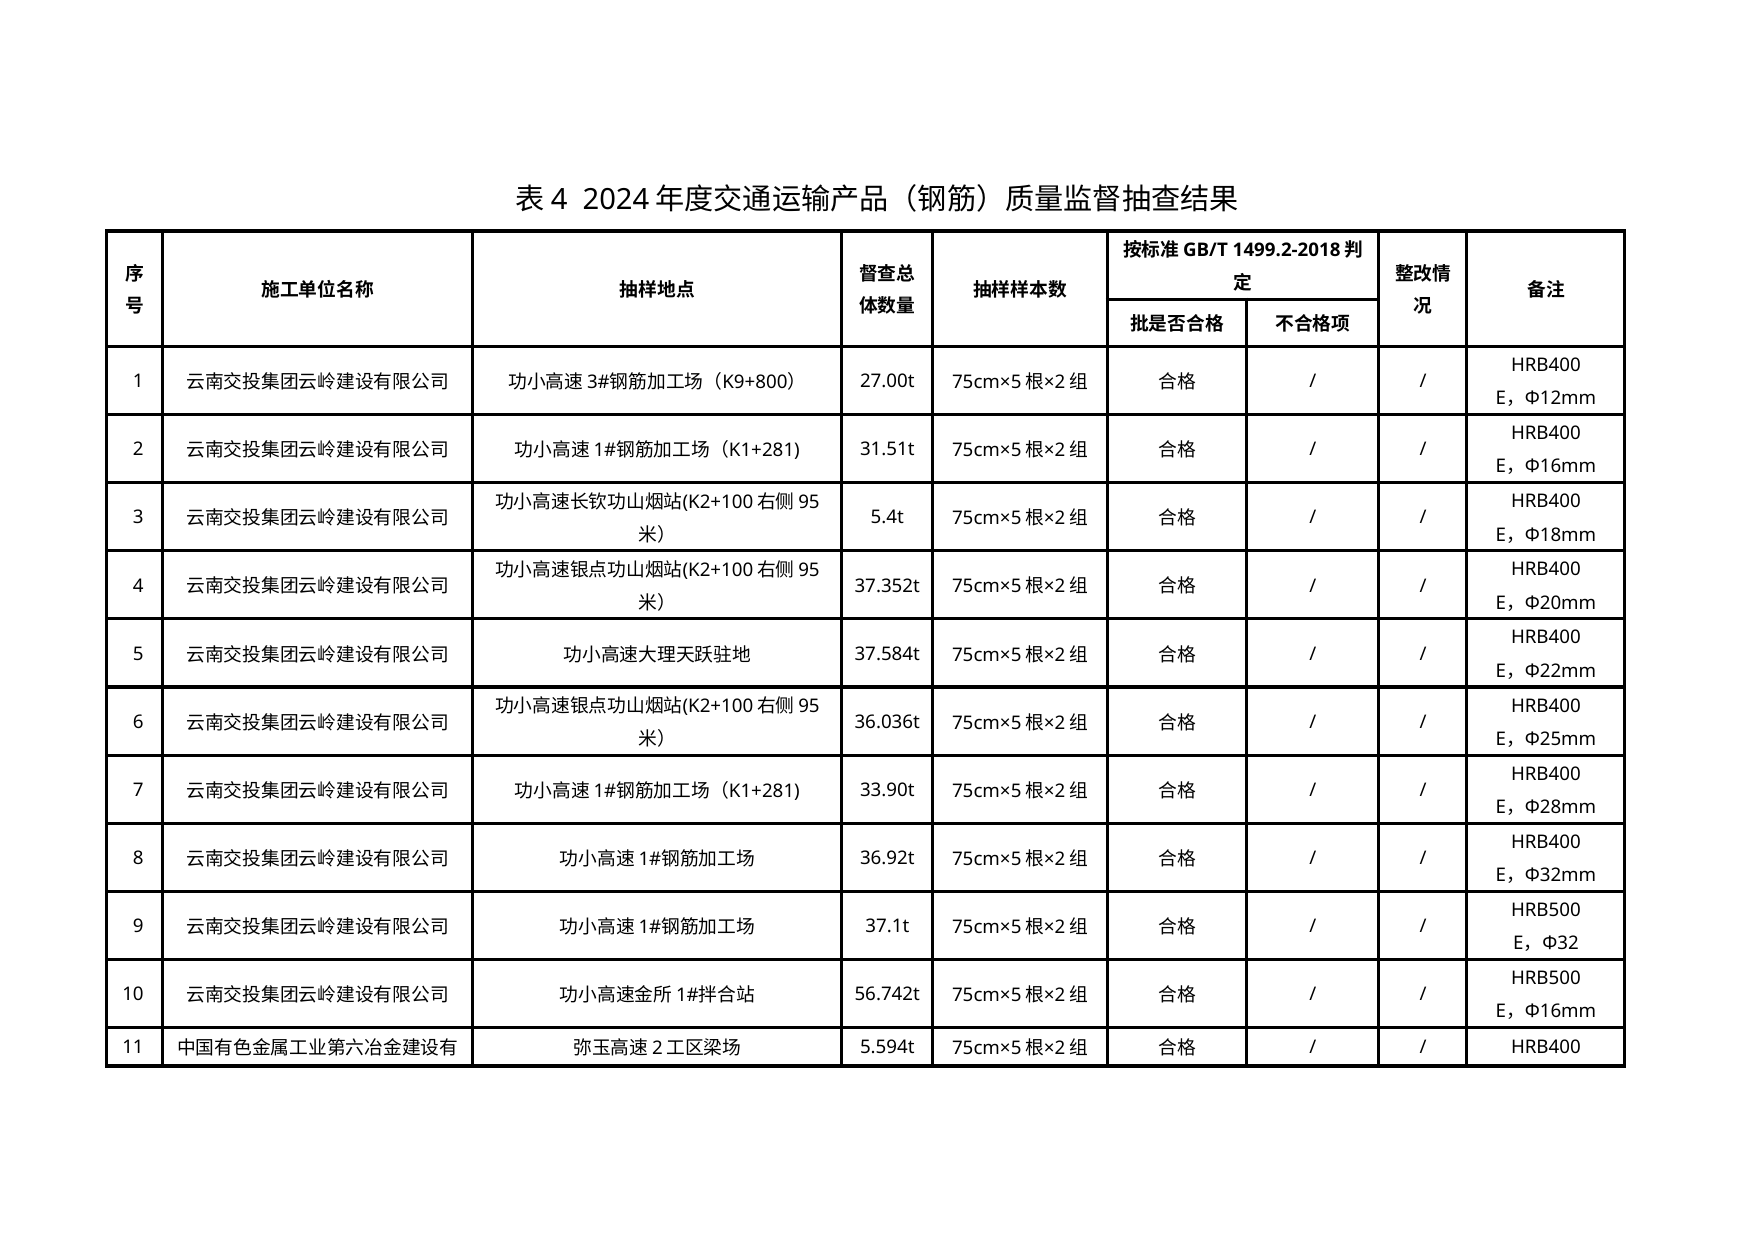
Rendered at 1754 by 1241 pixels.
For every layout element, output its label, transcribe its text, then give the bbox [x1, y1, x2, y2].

table_cell [108, 893, 161, 958]
text 表4 2024年度交通运输产品（钢筋）质量监督抽查结果 [118, 164, 1636, 229]
table_cell 合格 [1109, 484, 1245, 549]
table_cell 功小高速1#钢筋加工场 [474, 825, 840, 890]
table_cell 75cm×5根×2组 [934, 1029, 1106, 1064]
table_cell 75cm×5根×2组 [934, 825, 1106, 890]
table_cell 75cm×5根×2组 [934, 348, 1106, 413]
table_cell / [1380, 825, 1465, 890]
table_cell 75cm×5根×2组 [934, 893, 1106, 958]
table_cell / [1248, 893, 1377, 958]
table_cell 合格 [1109, 620, 1245, 685]
table_cell [108, 416, 161, 481]
table_cell / [1380, 552, 1465, 617]
table_cell 云南交投集团云岭建设有限公司 [164, 348, 471, 413]
table_cell / [1380, 484, 1465, 549]
table_cell 不合格项 [1248, 301, 1377, 345]
table_cell 功小高速1#钢筋加工场（K1+281) [474, 416, 840, 481]
table_cell HRB500E，Φ32 [1468, 893, 1623, 958]
table_cell / [1248, 348, 1377, 413]
table_cell [108, 484, 161, 549]
table_cell HRB400E，Ф32mm [1468, 825, 1623, 890]
table_cell / [1380, 348, 1465, 413]
table_cell 75cm×5根×2组 [934, 757, 1106, 822]
table_cell 合格 [1109, 552, 1245, 617]
table_cell 云南交投集团云岭建设有限公司 [164, 689, 471, 753]
table_cell / [1248, 416, 1377, 481]
table_cell HRB400E，Φ20mm [1468, 552, 1623, 617]
table_cell 功小高速1#钢筋加工场（K1+281) [474, 757, 840, 822]
table_cell [108, 1029, 161, 1064]
table_cell 合格 [1109, 689, 1245, 753]
table_header 序号 [108, 233, 161, 345]
table_header 按标准GB/T 1499.2-2018判定 [1109, 233, 1377, 297]
table_header 备注 [1468, 233, 1623, 345]
table_cell 27.00t [843, 348, 931, 413]
table_cell / [1248, 1029, 1377, 1064]
table_cell HRB500E，Φ16mm [1468, 961, 1623, 1026]
table_cell 合格 [1109, 893, 1245, 958]
table_cell 36.92t [843, 825, 931, 890]
table_cell HRB400E，Φ12mm [1468, 348, 1623, 413]
table_cell 合格 [1109, 825, 1245, 890]
table_header 抽样样本数 [934, 233, 1106, 345]
table_cell 云南交投集团云岭建设有限公司 [164, 620, 471, 685]
table_cell 5.4t [843, 484, 931, 549]
table_cell / [1380, 416, 1465, 481]
table_cell 合格 [1109, 961, 1245, 1026]
table_cell 合格 [1109, 416, 1245, 481]
table_cell 批是否合格 [1109, 301, 1245, 345]
table_cell 功小高速长钦功山烟站(K2+100右侧95米） [474, 484, 840, 549]
table_cell 云南交投集团云岭建设有限公司 [164, 961, 471, 1026]
table_cell 56.742t [843, 961, 931, 1026]
table_cell [108, 757, 161, 822]
table_cell / [1248, 484, 1377, 549]
table_cell / [1248, 757, 1377, 822]
table_cell [108, 961, 161, 1026]
table_cell 75cm×5根×2组 [934, 416, 1106, 481]
table_cell HRB400E，Φ12mm [1468, 1029, 1623, 1064]
table_cell 75cm×5根×2组 [934, 620, 1106, 685]
table_cell 云南交投集团云岭建设有限公司 [164, 552, 471, 617]
table_cell 31.51t [843, 416, 931, 481]
table_cell 功小高速银点功山烟站(K2+100右侧95米） [474, 689, 840, 753]
table_cell 功小高速3#钢筋加工场（K9+800） [474, 348, 840, 413]
table_cell 功小高速金所1#拌合站 [474, 961, 840, 1026]
table_cell 中国有色金属工业第六冶金建设有限公司 [164, 1029, 471, 1064]
table_cell 75cm×5根×2组 [934, 689, 1106, 753]
table_cell / [1248, 552, 1377, 617]
table_cell 功小高速银点功山烟站(K2+100右侧95米） [474, 552, 840, 617]
table_cell 云南交投集团云岭建设有限公司 [164, 825, 471, 890]
table_cell / [1380, 757, 1465, 822]
table_cell HRB400E，Φ28mm [1468, 757, 1623, 822]
table_cell 云南交投集团云岭建设有限公司 [164, 893, 471, 958]
table_header 整改情况 [1380, 233, 1465, 345]
table_cell 75cm×5根×2组 [934, 552, 1106, 617]
table_cell / [1248, 689, 1377, 753]
table_cell 合格 [1109, 757, 1245, 822]
table_cell / [1380, 893, 1465, 958]
table_cell 36.036t [843, 689, 931, 753]
table_cell HRB400E，Φ22mm [1468, 620, 1623, 685]
table_cell 合格 [1109, 1029, 1245, 1064]
table_cell 33.90t [843, 757, 931, 822]
table_header 督查总体数量 [843, 233, 931, 345]
table_cell 合格 [1109, 348, 1245, 413]
table_cell 37.1t [843, 893, 931, 958]
table_cell 75cm×5根×2组 [934, 484, 1106, 549]
table_cell HRB400E，Φ18mm [1468, 484, 1623, 549]
table_cell / [1380, 1029, 1465, 1064]
table_cell HRB400E，Φ25mm [1468, 689, 1623, 753]
table_cell 5.594t [843, 1029, 931, 1064]
table_cell [108, 825, 161, 890]
table_cell 37.352t [843, 552, 931, 617]
table_cell 75cm×5根×2组 [934, 961, 1106, 1026]
table_cell HRB400E，Φ16mm [1468, 416, 1623, 481]
table_cell [108, 689, 161, 753]
table_cell 功小高速大理天跃驻地 [474, 620, 840, 685]
table_cell 弥玉高速2工区梁场 [474, 1029, 840, 1064]
table_cell 云南交投集团云岭建设有限公司 [164, 484, 471, 549]
table_header 施工单位名称 [164, 233, 471, 345]
table_cell / [1380, 620, 1465, 685]
table_cell / [1248, 825, 1377, 890]
table_cell / [1248, 961, 1377, 1026]
table_cell 云南交投集团云岭建设有限公司 [164, 416, 471, 481]
table_cell [108, 348, 161, 413]
table_header 抽样地点 [474, 233, 840, 345]
table_cell / [1248, 620, 1377, 685]
table_cell [108, 552, 161, 617]
table_cell / [1380, 689, 1465, 753]
table_cell 37.584t [843, 620, 931, 685]
table_cell 云南交投集团云岭建设有限公司 [164, 757, 471, 822]
table_cell [108, 620, 161, 685]
table_cell 功小高速1#钢筋加工场 [474, 893, 840, 958]
table_cell / [1380, 961, 1465, 1026]
